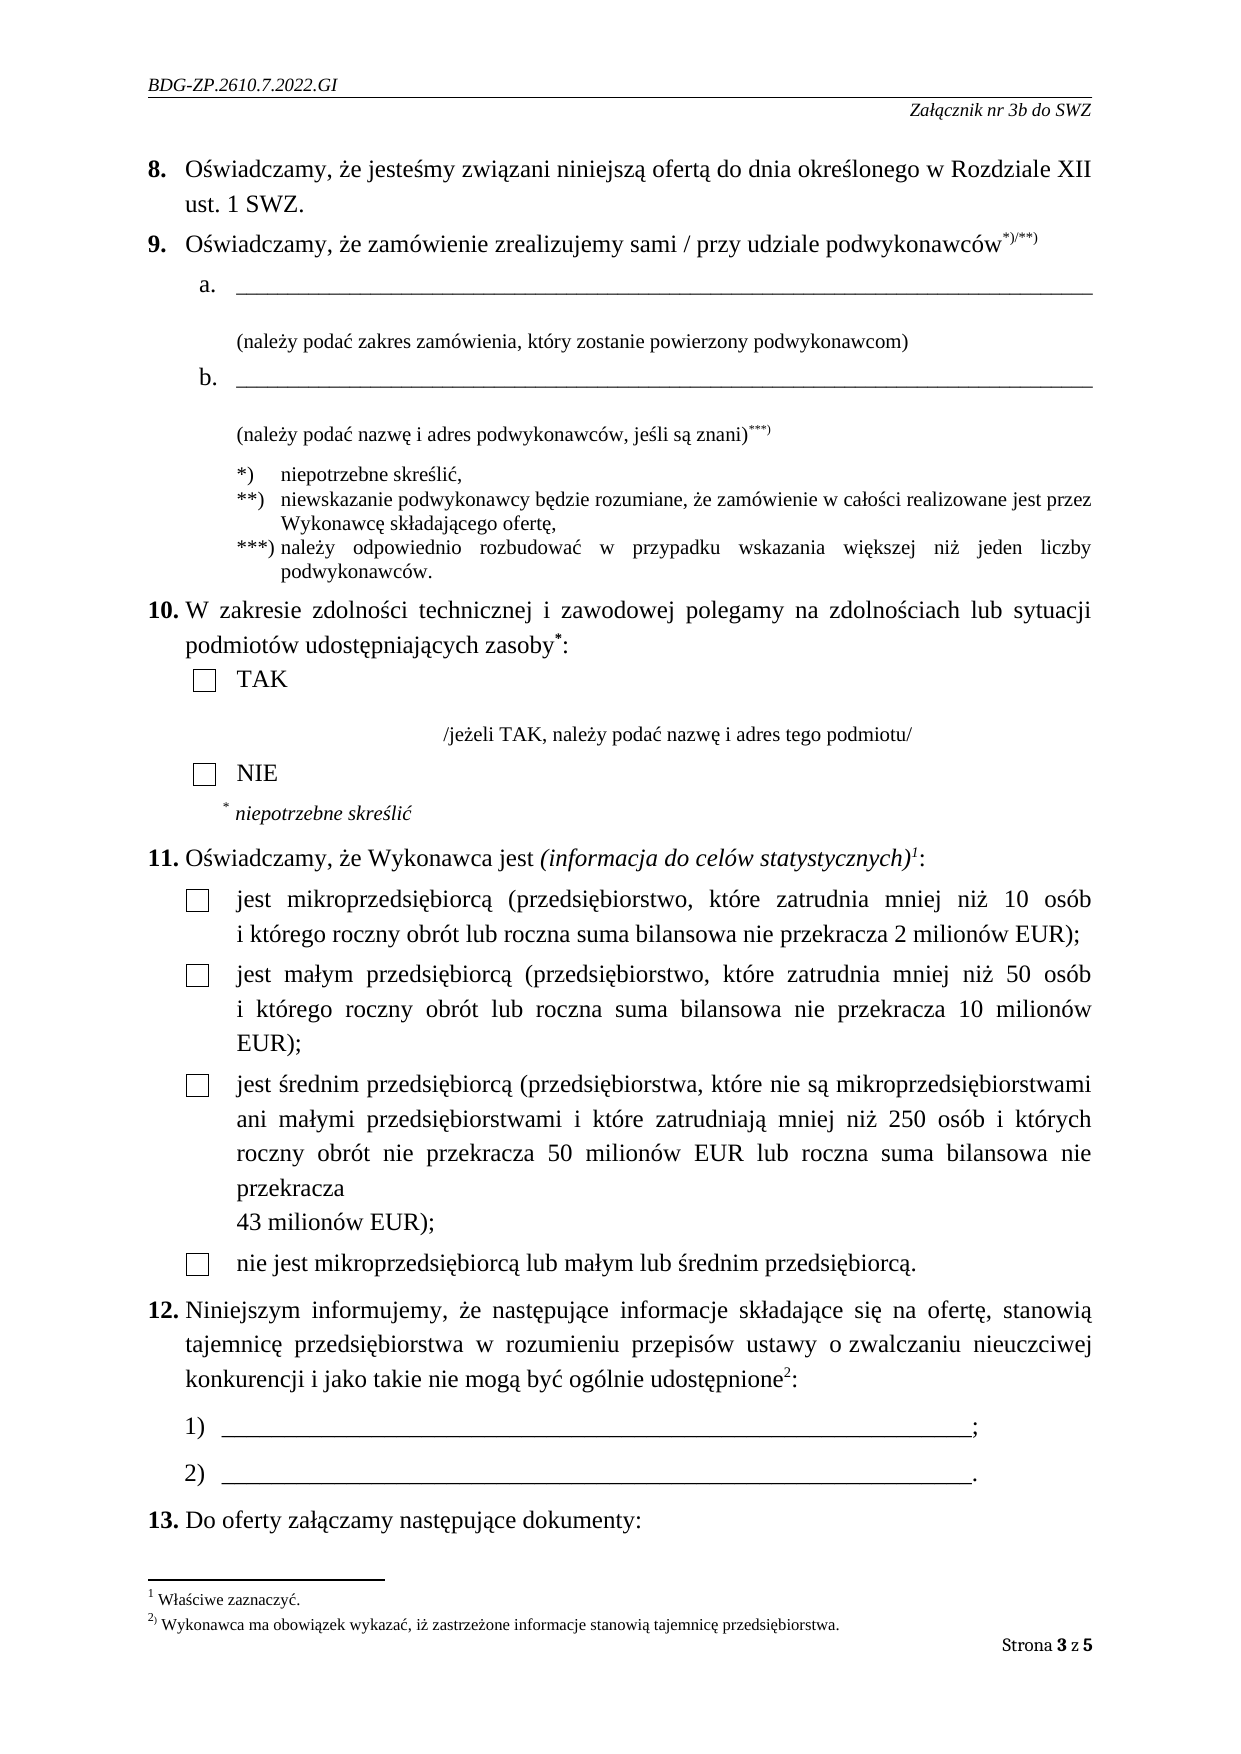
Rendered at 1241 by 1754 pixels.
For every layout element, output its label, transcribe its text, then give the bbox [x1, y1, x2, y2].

list nie jest mikroprzedsiębiorcą lub małym lub średnim przedsiębiorcą. [185, 1248, 1092, 1277]
text /jeżeli TAK, należy podać nazwę i adres tego podmiotu/ [443, 722, 1092, 746]
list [184, 1411, 1092, 1439]
list W zakresie zdolności technicznej i zawodowej polegamy na zdolnościach lub sytuacji podmiotów udostępniających zasoby*: [148, 595, 1092, 658]
list Oświadczamy, że Wykonawca jest (informacja do celów statystycznych): [148, 843, 1092, 872]
list * niepotrzebne skreślić [223, 799, 1092, 826]
list Do oferty załączamy następujące dokumenty: [148, 1505, 1092, 1533]
list Oświadczamy, że jesteśmy związani niniejszą ofertą do dnia określonego w Rozdziale XII ust. 1 SWZ. [148, 154, 1092, 217]
list (należy podać nazwę i adres podwykonawców, jeśli są znani)***) [199, 362, 1092, 446]
list *) niepotrzebne skreślić, [236, 462, 1092, 486]
list jest małym przedsiębiorcą (przedsiębiorstwo, które zatrudnia mniej niż 50 osób i którego roczny obrót lub roczna suma bilansowa nie przekracza 10 milionów EUR); [185, 959, 1092, 1057]
list **) niewskazanie podwykonawcy będzie rozumiane, że zamówienie w całości realizowane jest przez Wykonawcę składającego ofertę, [236, 486, 1092, 534]
list jest średnim przedsiębiorcą (przedsiębiorstwa, które nie są mikroprzedsiębiorstwami ani małymi przedsiębiorstwami i które zatrudniają mniej niż 250 osób i których roczny obrót nie przekracza 50 milionów EUR lub roczna suma bilansowa nie przekracza 43 milionów EUR); [185, 1069, 1092, 1236]
list Niniejszym informujemy, że następujące informacje składające się na ofertę, stanowią tajemnicę przedsiębiorstwa w rozumieniu przepisów ustawy o zwalczaniu nieuczciwej konkurencji i jako takie nie mogą być ogólnie udostępnione: [148, 1295, 1092, 1392]
text TAK [192, 664, 1092, 722]
list (należy podać zakres zamówienia, który zostanie powierzony podwykonawcom) [199, 269, 1092, 353]
text NIE [192, 758, 1092, 787]
list ____________________________________________________________. [184, 1458, 1092, 1486]
list jest mikroprzedsiębiorcą (przedsiębiorstwo, które zatrudnia mniej niż 10 osób i którego roczny obrót lub roczna suma bilansowa nie przekracza 2 milionów EUR); [185, 884, 1092, 947]
list ***) należy odpowiednio rozbudować w przypadku wskazania większej niż jeden liczby podwykonawców. [236, 534, 1092, 583]
list Oświadczamy, że zamówienie zrealizujemy sami / przy udziale podwykonawców*)/**) [148, 229, 1092, 258]
